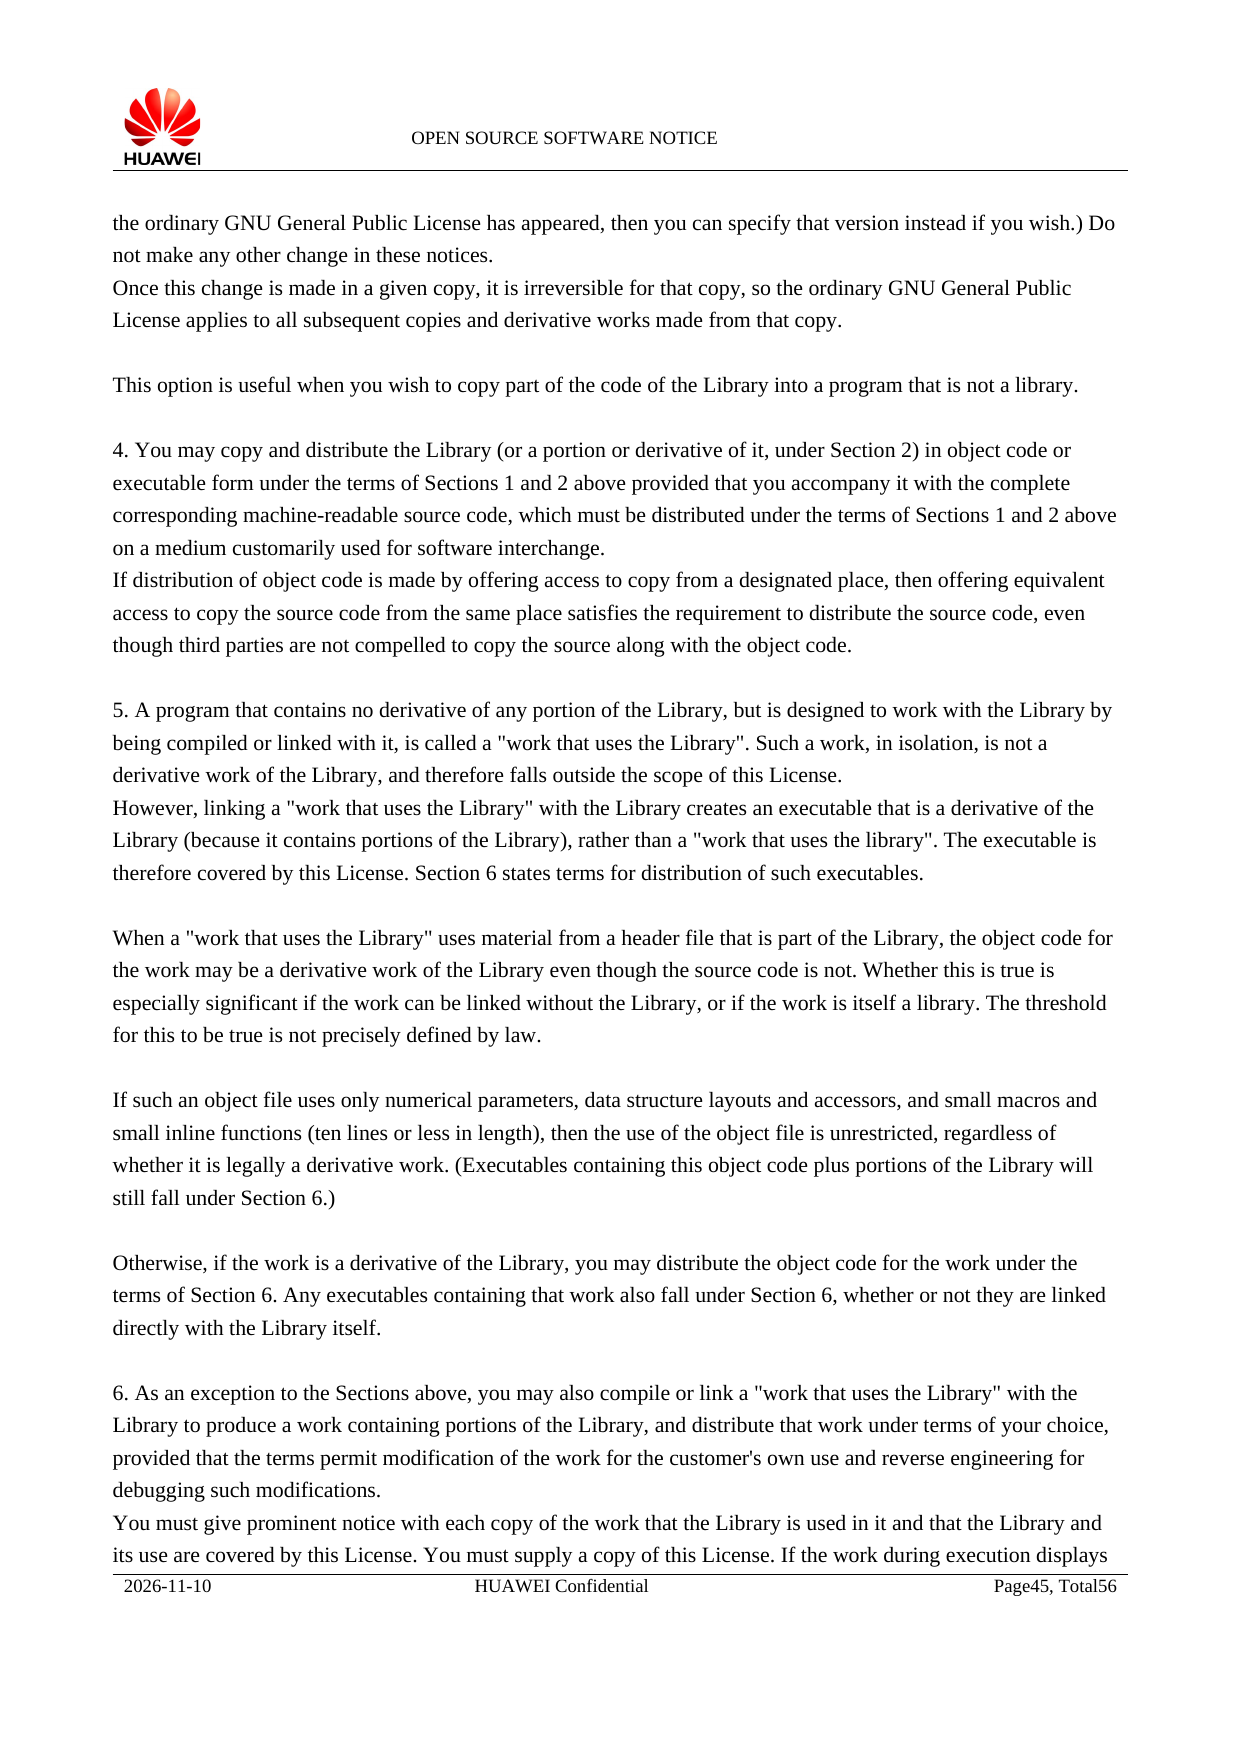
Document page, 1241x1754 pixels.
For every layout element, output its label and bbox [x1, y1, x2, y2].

picture [124, 88, 201, 165]
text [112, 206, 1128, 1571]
